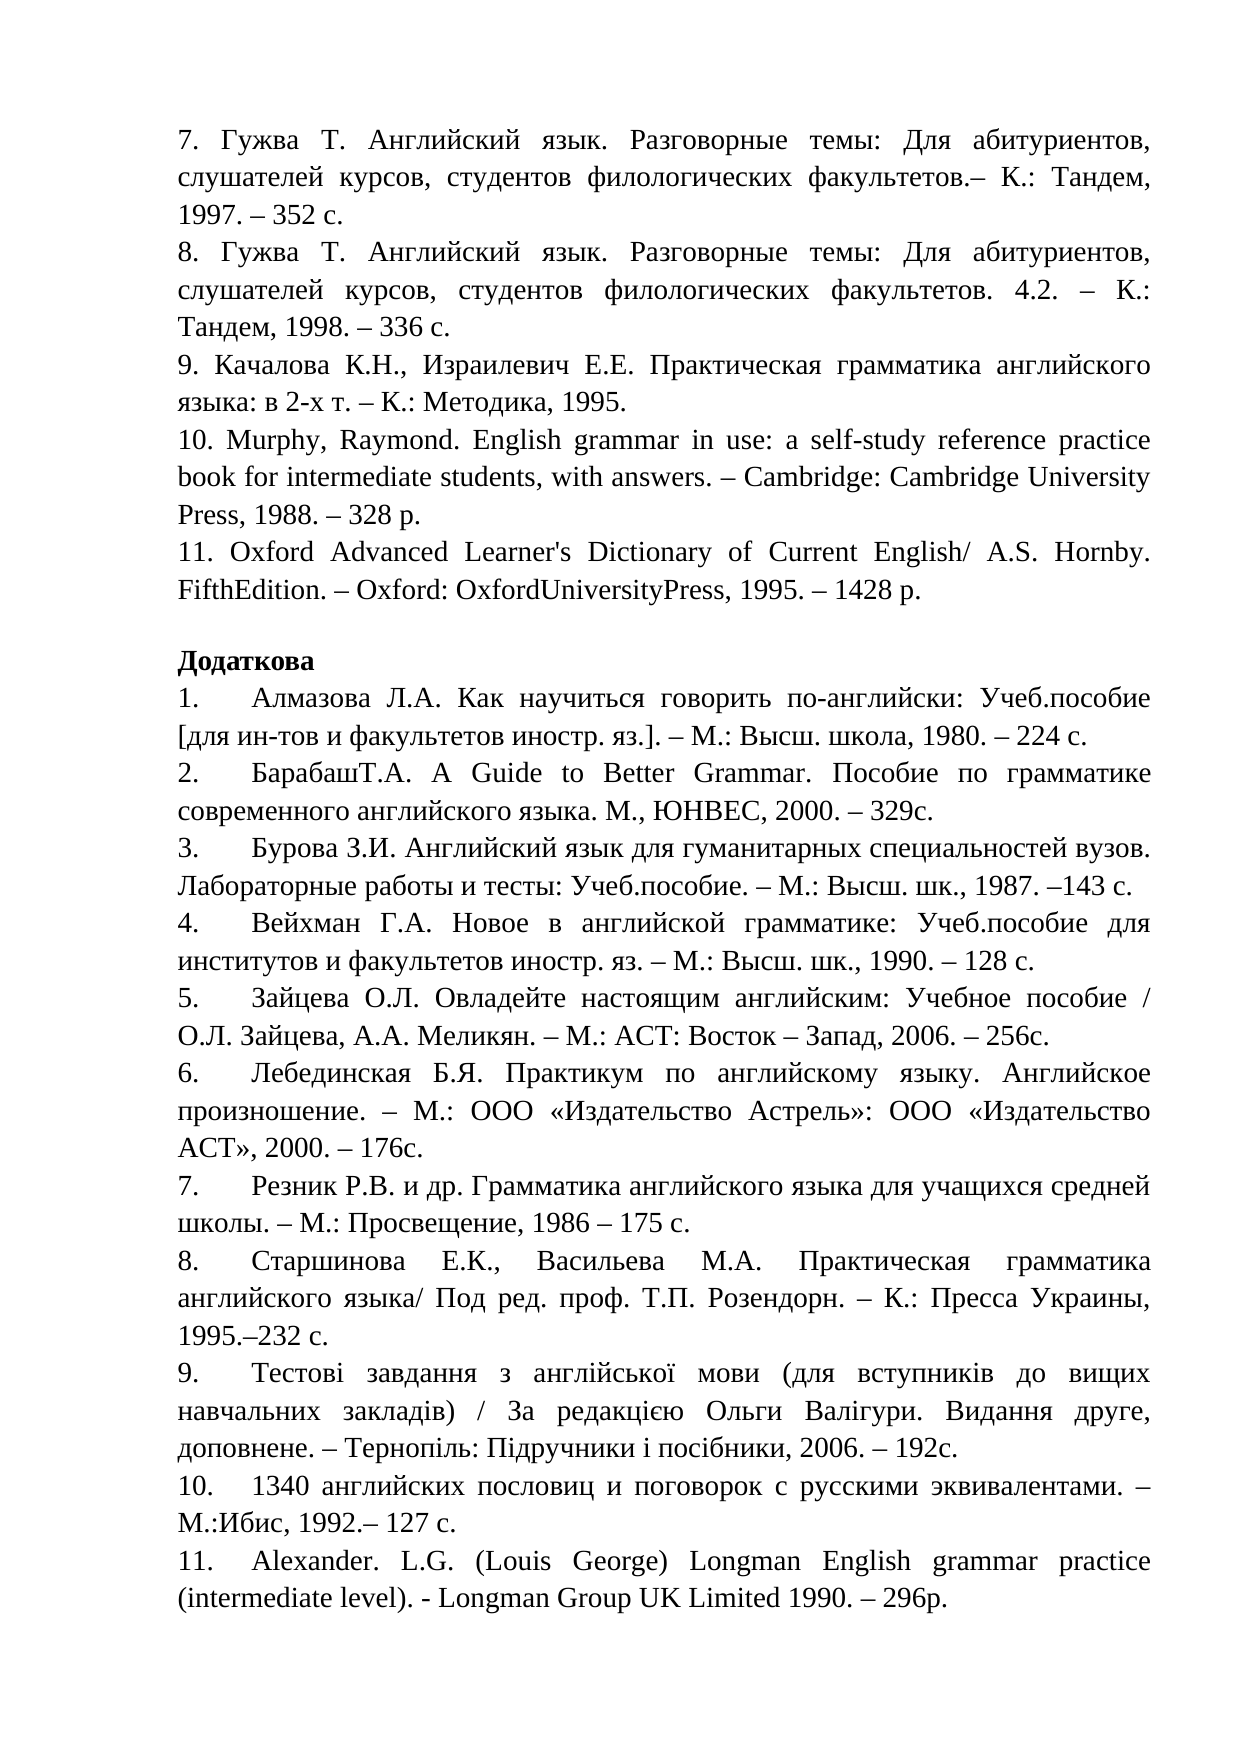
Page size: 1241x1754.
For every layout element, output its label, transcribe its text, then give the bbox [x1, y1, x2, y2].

list Алмазова Л.А. Как научиться говорить по-английски: Учеб.пособие [для ин-тов и факультетов иностр. яз.]. – М.: Высш. школа, 1980. – 224 с. [177, 677, 1152, 752]
text 7. Гужва Т. Английский язык. Разговорные темы: Для абитуриентов, слушателей курсов, студентов филологических факультетов.– К.: Тандем, 1997. – 352 с. [177, 118, 1152, 231]
text 8. Гужва Т. Английский язык. Разговорные темы: Для абитуриентов, слушателей курсов, студентов филологических факультетов. 4.2. – К.: Тандем, 1998. – 336 с. [177, 231, 1152, 343]
list Бурова З.И. Английский язык для гуманитарных специальностей вузов. Лабораторные работы и тесты: Учеб.пособие. – М.: Высш. шк., 1987. –143 с. [177, 827, 1152, 902]
list Старшинова Е.К., Васильева М.А. Практическая грамматика английского языка/ Под ред. проф. Т.П. Розендорн. – К.: Пресса Украины, 1995.–232 с. [177, 1239, 1152, 1352]
list Зайцева О.Л. Овладейте настоящим английским: Учебное пособие / О.Л. Зайцева, A.A. Меликян. – М.: ACT: Восток – Запад, 2006. – 256с. [177, 977, 1152, 1052]
text Додаткова [177, 643, 1152, 677]
list Вейхман Г.А. Новое в английской грамматике: Учеб.пособие для институтов и факультетов иностр. яз. – М.: Высш. шк., 1990. – 128 с. [177, 902, 1152, 977]
list Тестові завдання з англійської мови (для вступників до вищих навчальних закладів) / За редакцією Ольги Валігури. Видання друге, доповнене. – Тернопіль: Підручники і посібники, 2006. – 192с. [177, 1352, 1152, 1464]
list Alexander. L.G. (Louis George) Longman English grammar practice (intermediate level). - Longman Group UK Limited 1990. – 296p. [177, 1539, 1152, 1614]
text 11. Oxford Advanced Learner's Dictionary of Current English/ A.S. Hornby. FifthEdition. – Oxford: OxfordUniversityPress, 1995. – 1428 p. [177, 531, 1152, 606]
text 9. Качалова К.Н., Израилевич Е.Е. Практическая грамматика английского языка: в 2-х т. – К.: Методика, 1995. [177, 343, 1152, 418]
list 1340 английских пословиц и поговорок с русскими эквивалентами. –М.:Ибис, 1992.– 127 с. [177, 1464, 1152, 1539]
text 10. Murphy, Raymond. English grammar in use: a self-study reference practice book for intermediate students, with answers. – Cambridge: Cambridge University Press, 1988. – 328 p. [177, 418, 1152, 531]
list Резник P.B. и др. Грамматика английского языка для учащихся средней школы. – М.: Просвещение, 1986 – 175 с. [177, 1164, 1152, 1239]
list Лебединская Б.Я. Практикум по английскому языку. Английское произношение. – М.: ООО «Издательство Астрель»: ООО «Издательство ACT», 2000. – 176с. [177, 1052, 1152, 1164]
list БарабашТ.А. A Guide to Better Grammar. Пособие по грамматике современного английского языка. М., ЮНВЕС, 2000. – 329с. [177, 752, 1152, 827]
